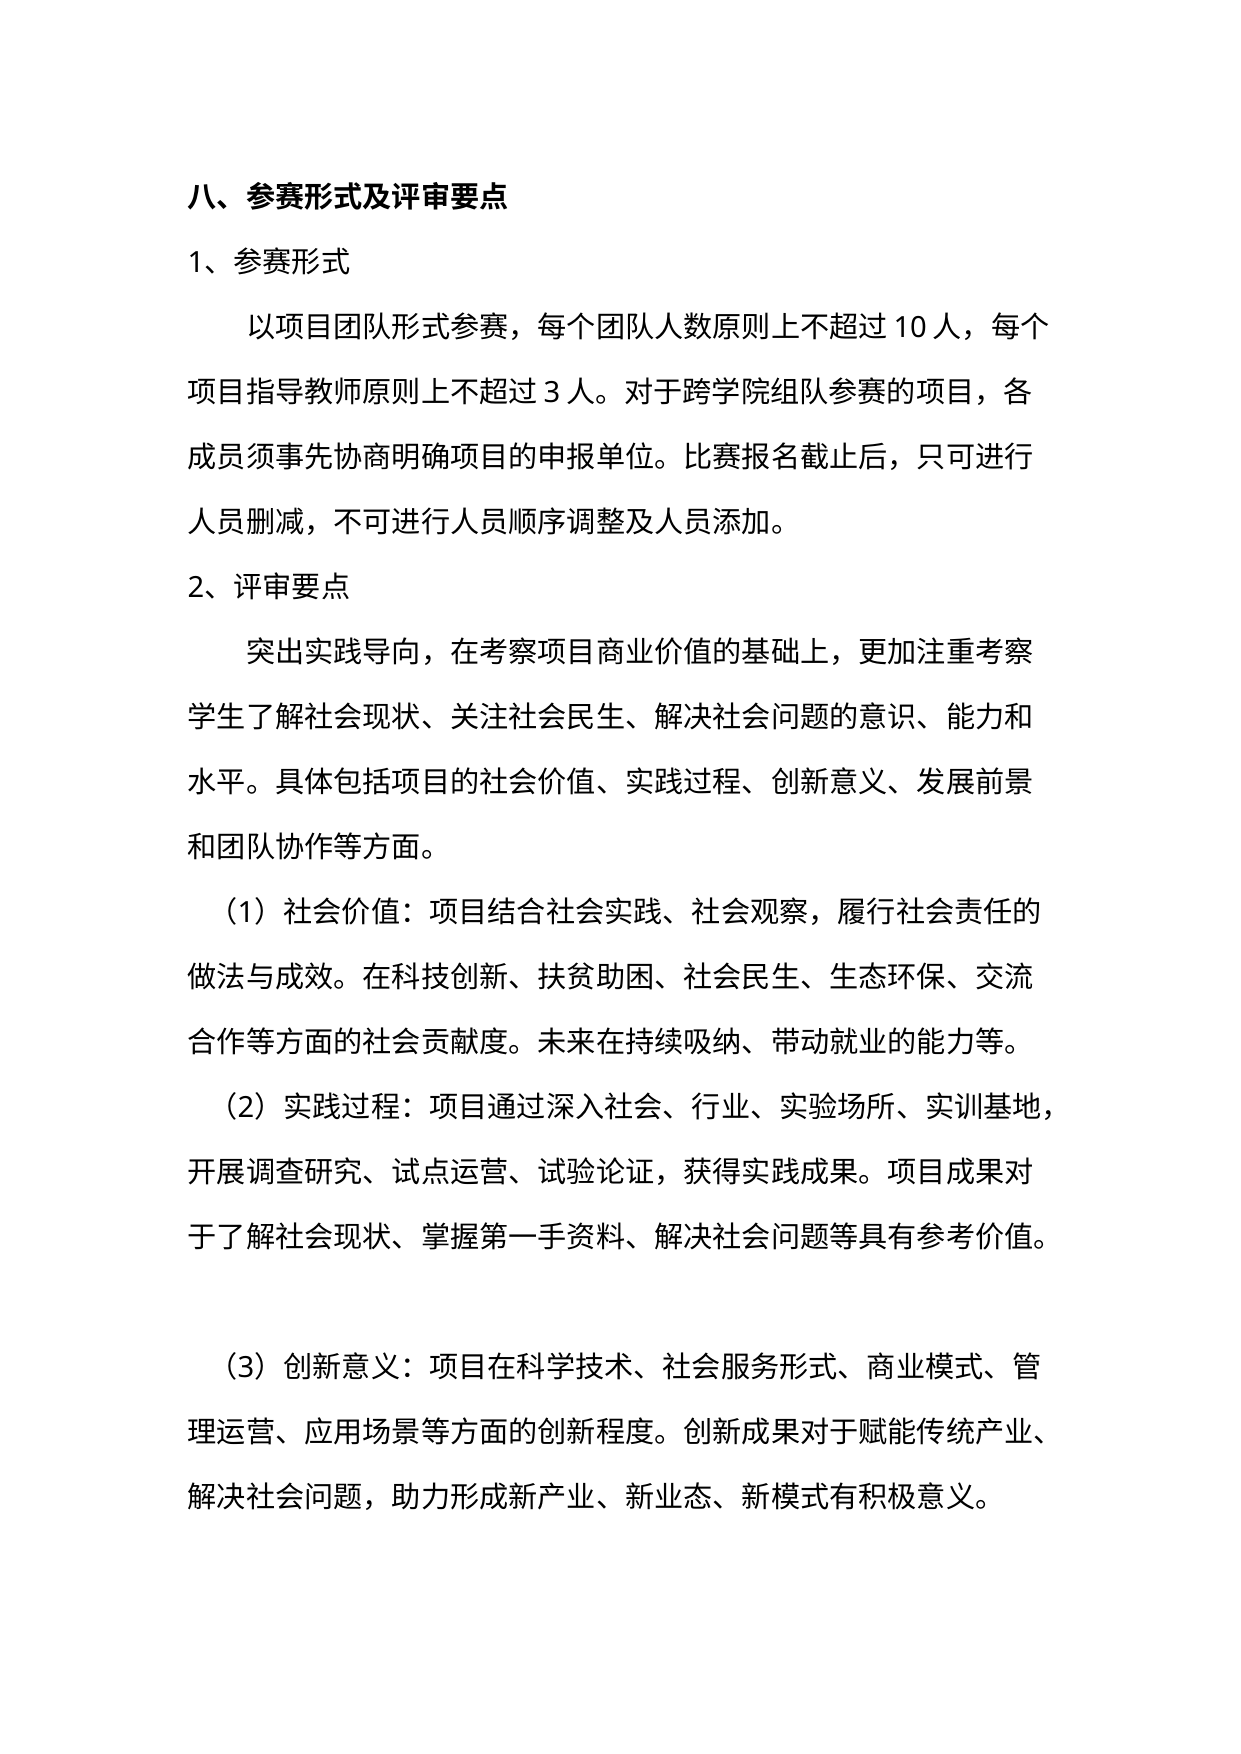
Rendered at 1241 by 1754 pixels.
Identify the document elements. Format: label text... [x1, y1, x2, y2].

text （1）社会价值：项目结合社会实践、社会观察，履行社会责任的做法与成效。在科技创新、扶贫助困、社会民生、生态环保、交流合作等方面的社会贡献度。未来在持续吸纳、带动就业的能力等。 [187, 877, 1053, 1072]
text 八、参赛形式及评审要点 [187, 162, 1053, 227]
text 1、参赛形式 [187, 227, 1053, 292]
text （3）创新意义：项目在科学技术、社会服务形式、商业模式、管理运营、应用场景等方面的创新程度。创新成果对于赋能传统产业、解决社会问题，助力形成新产业、新业态、新模式有积极意义。 [187, 1332, 1053, 1527]
text 以项目团队形式参赛，每个团队人数原则上不超过10人，每个项目指导教师原则上不超过3人。对于跨学院组队参赛的项目，各成员须事先协商明确项目的申报单位。比赛报名截止后，只可进行人员删减，不可进行人员顺序调整及人员添加。 [187, 292, 1053, 552]
text （2）实践过程：项目通过深入社会、行业、实验场所、实训基地，开展调查研究、试点运营、试验论证，获得实践成果。项目成果对于了解社会现状、掌握第一手资料、解决社会问题等具有参考价值。 [187, 1072, 1053, 1332]
text 突出实践导向，在考察项目商业价值的基础上，更加注重考察学生了解社会现状、关注社会民生、解决社会问题的意识、能力和水平。具体包括项目的社会价值、实践过程、创新意义、发展前景和团队协作等方面。 [187, 617, 1053, 877]
text 2、评审要点 [187, 552, 1053, 617]
